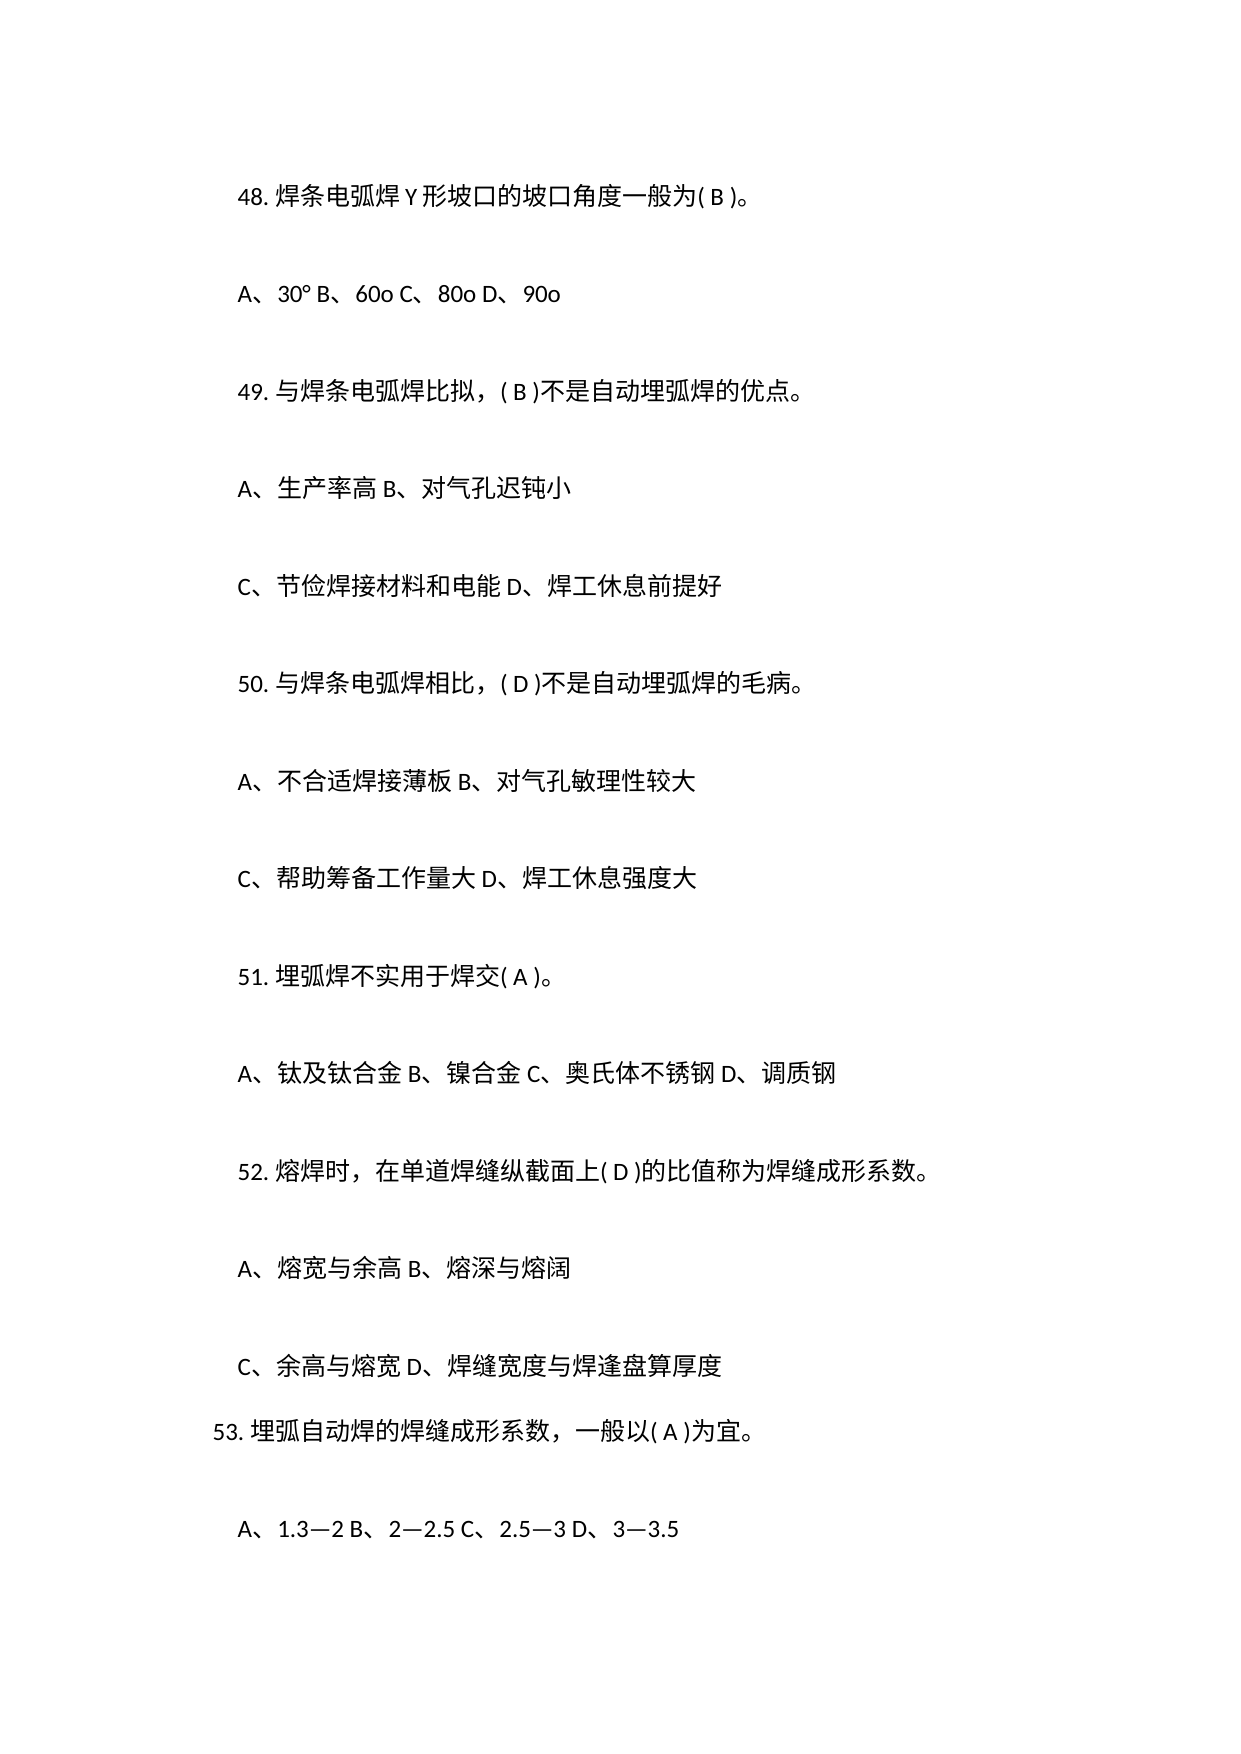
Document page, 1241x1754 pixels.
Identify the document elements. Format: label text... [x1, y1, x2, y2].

text A、30° B、60o C、80o D、90o [187, 259, 1053, 324]
text A、1.3—2 B、2—2.5 C、2.5—3 D、3—3.5 [187, 1494, 1053, 1559]
text 49. 与焊条电弧焊比拟，( B )不是自动埋弧焊的优点。 [187, 357, 1053, 422]
text C、帮助筹备工作量大 D、焊工休息强度大 [187, 844, 1053, 909]
text C、余高与熔宽 D、焊缝宽度与焊逢盘算厚度 [187, 1332, 1053, 1397]
text A、钛及钛合金 B、镍合金 C、奥氏体不锈钢 D、调质钢 [187, 1039, 1053, 1104]
text 48. 焊条电弧焊Y形坡口的坡口角度一般为( B )。 [187, 162, 1053, 227]
text 50. 与焊条电弧焊相比，( D )不是自动埋弧焊的毛病。 [187, 649, 1053, 714]
text 53. 埋弧自动焊的焊缝成形系数，一般以( A )为宜。 [187, 1397, 1053, 1462]
text C、节俭焊接材料和电能 D、焊工休息前提好 [187, 552, 1053, 617]
text 52. 熔焊时，在单道焊缝纵截面上( D )的比值称为焊缝成形系数。 [187, 1137, 1053, 1202]
text A、熔宽与余高 B、熔深与熔阔 [187, 1234, 1053, 1299]
text A、生产率高 B、对气孔迟钝小 [187, 454, 1053, 519]
text A、不合适焊接薄板 B、对气孔敏理性较大 [187, 747, 1053, 812]
text 51. 埋弧焊不实用于焊交( A )。 [187, 942, 1053, 1007]
